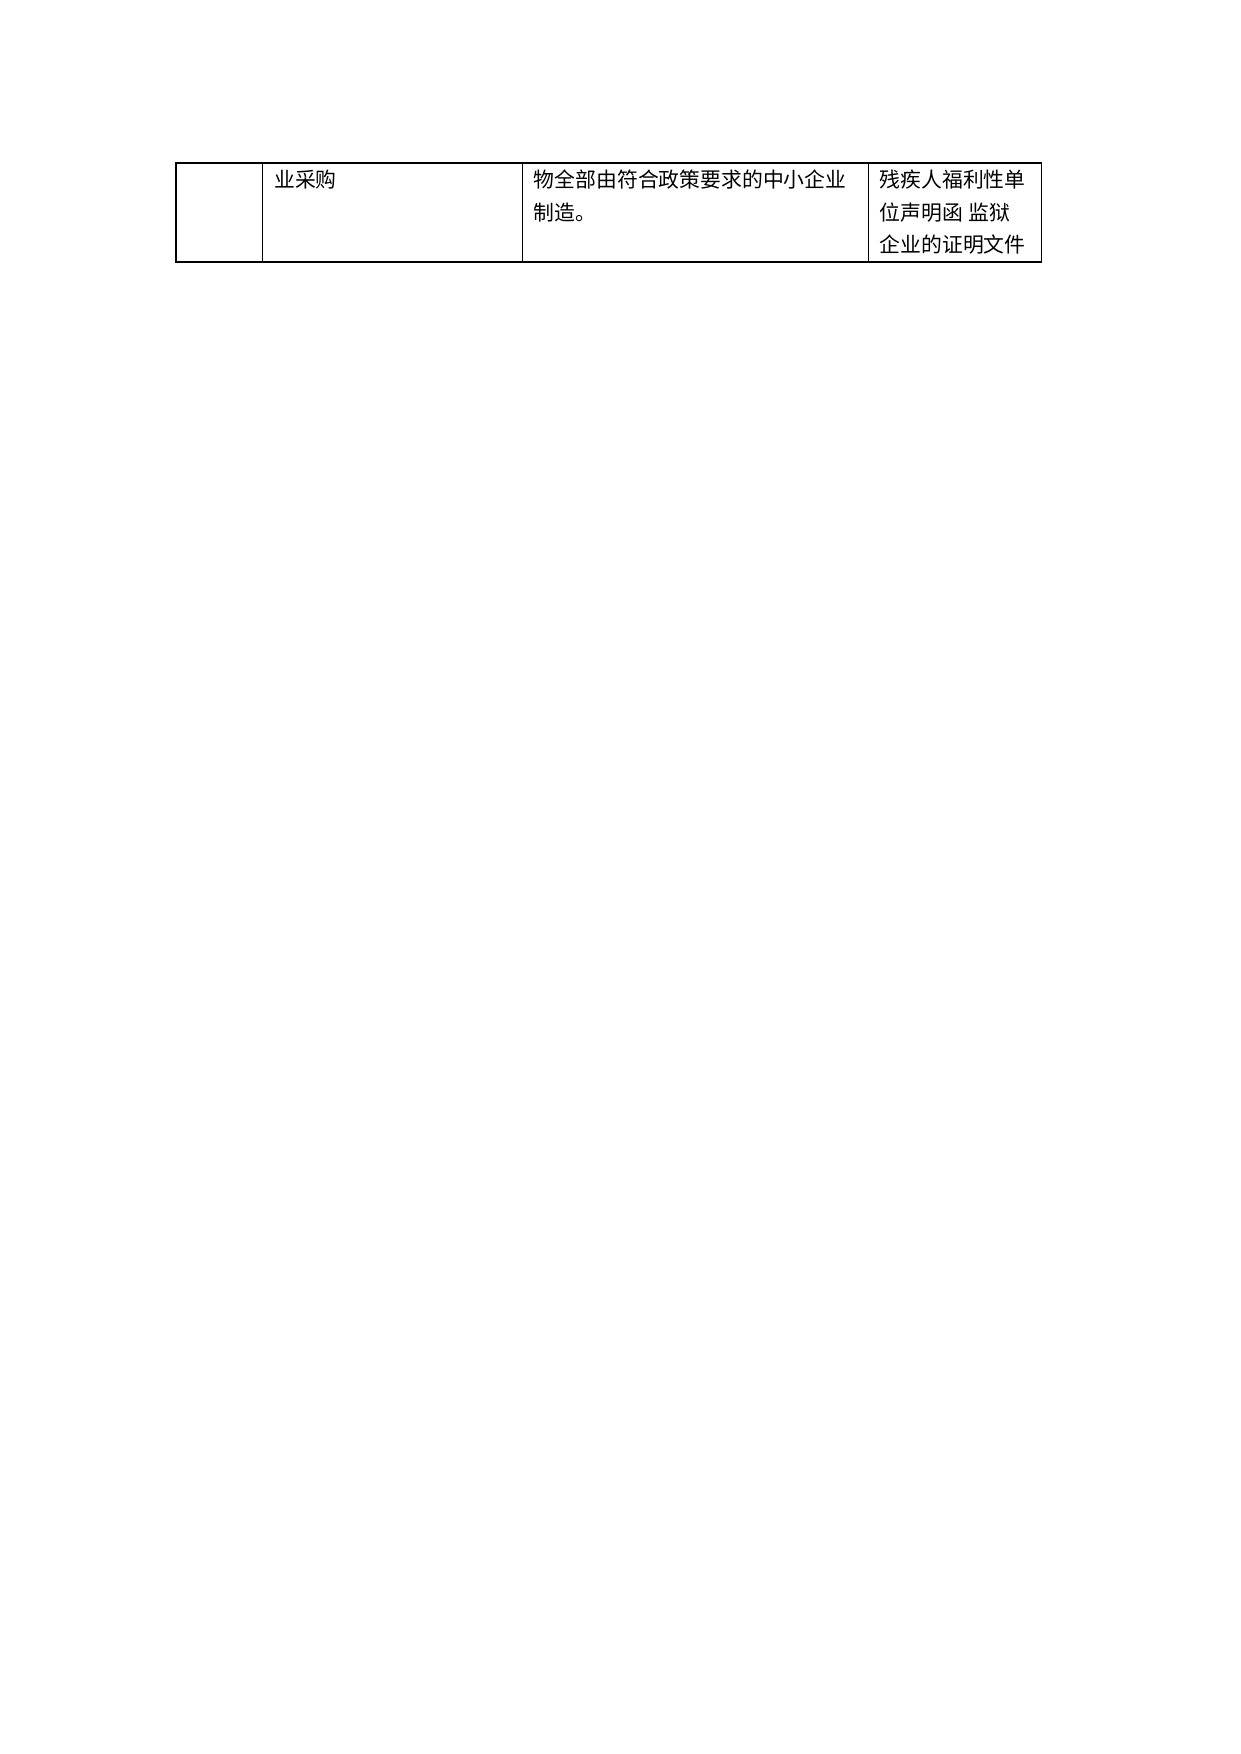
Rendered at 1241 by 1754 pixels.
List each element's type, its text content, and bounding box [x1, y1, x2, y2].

table_cell 1 [177, 164, 262, 261]
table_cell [523, 164, 868, 261]
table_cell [869, 164, 1041, 261]
table_cell 本采购包专门面向中小企业采购 [263, 164, 522, 261]
